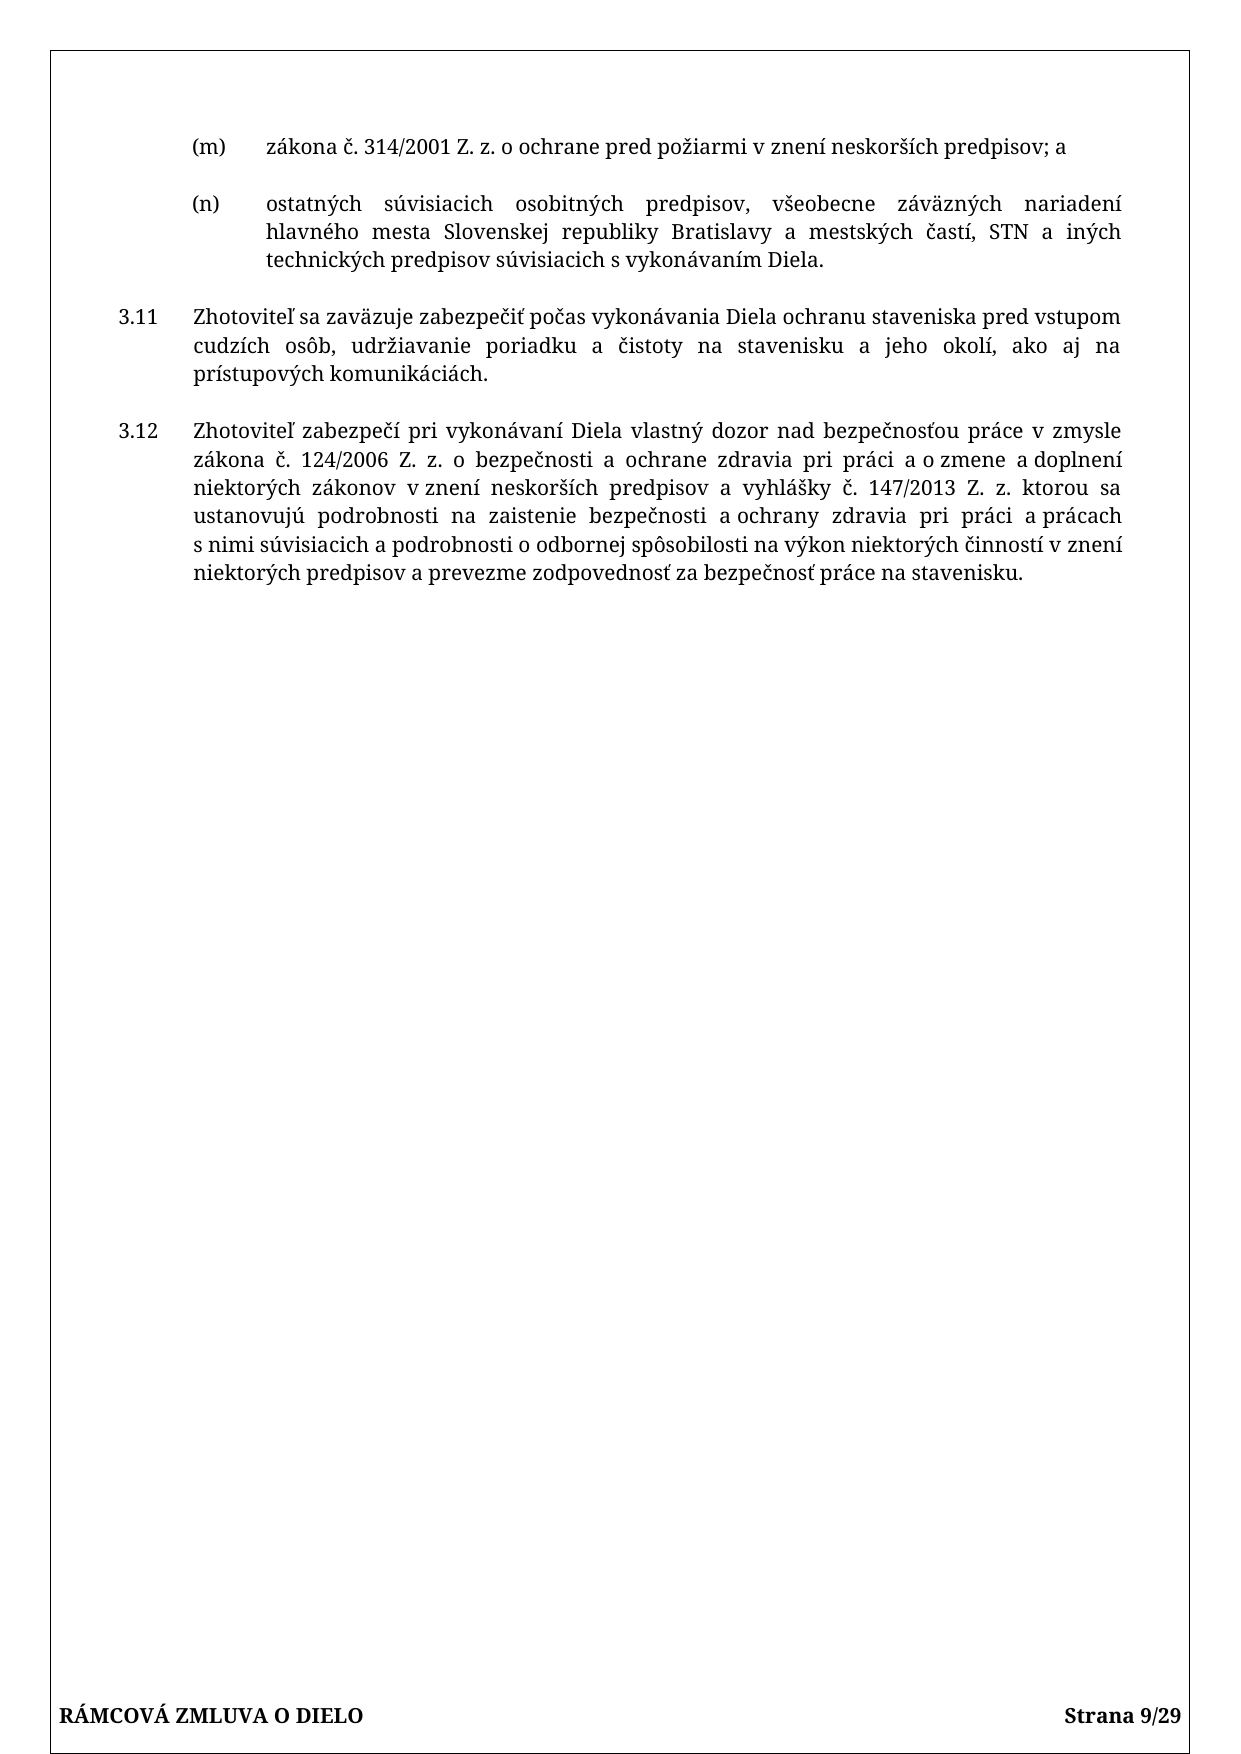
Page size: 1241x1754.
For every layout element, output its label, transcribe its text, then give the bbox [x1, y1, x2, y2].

list ostatných súvisiacich osobitných predpisov, všeobecne záväzných nariadení hlavného mesta Slovenskej republiky Bratislavy a mestských častí, STN a iných technických predpisov súvisiacich s vykonávaním Diela. [192, 189, 1122, 274]
list zákona č. 314/2001 Z. z. o ochrane pred požiarmi v znení neskorších predpisov; a [192, 132, 1122, 160]
list Zhotoviteľ zabezpečí pri vykonávaní Diela vlastný dozor nad bezpečnosťou práce v zmysle zákona č. 124/2006 Z. z. o bezpečnosti a ochrane zdravia pri práci a o zmene a doplnení niektorých zákonov v znení neskorších predpisov a vyhlášky č. 147/2013 Z. z. ktorou sa ustanovujú podrobnosti na zaistenie bezpečnosti a ochrany zdravia pri práci a prácach s nimi súvisiacich a podrobnosti o odbornej spôsobilosti na výkon niektorých činností v znení niektorých predpisov a prevezme zodpovednosť za bezpečnosť práce na stavenisku. [118, 416, 1122, 587]
list Zhotoviteľ sa zaväzuje zabezpečiť počas vykonávania Diela ochranu staveniska pred vstupom cudzích osôb, udržiavanie poriadku a čistoty na stavenisku a jeho okolí, ako aj na prístupových komunikáciách. [118, 302, 1122, 388]
